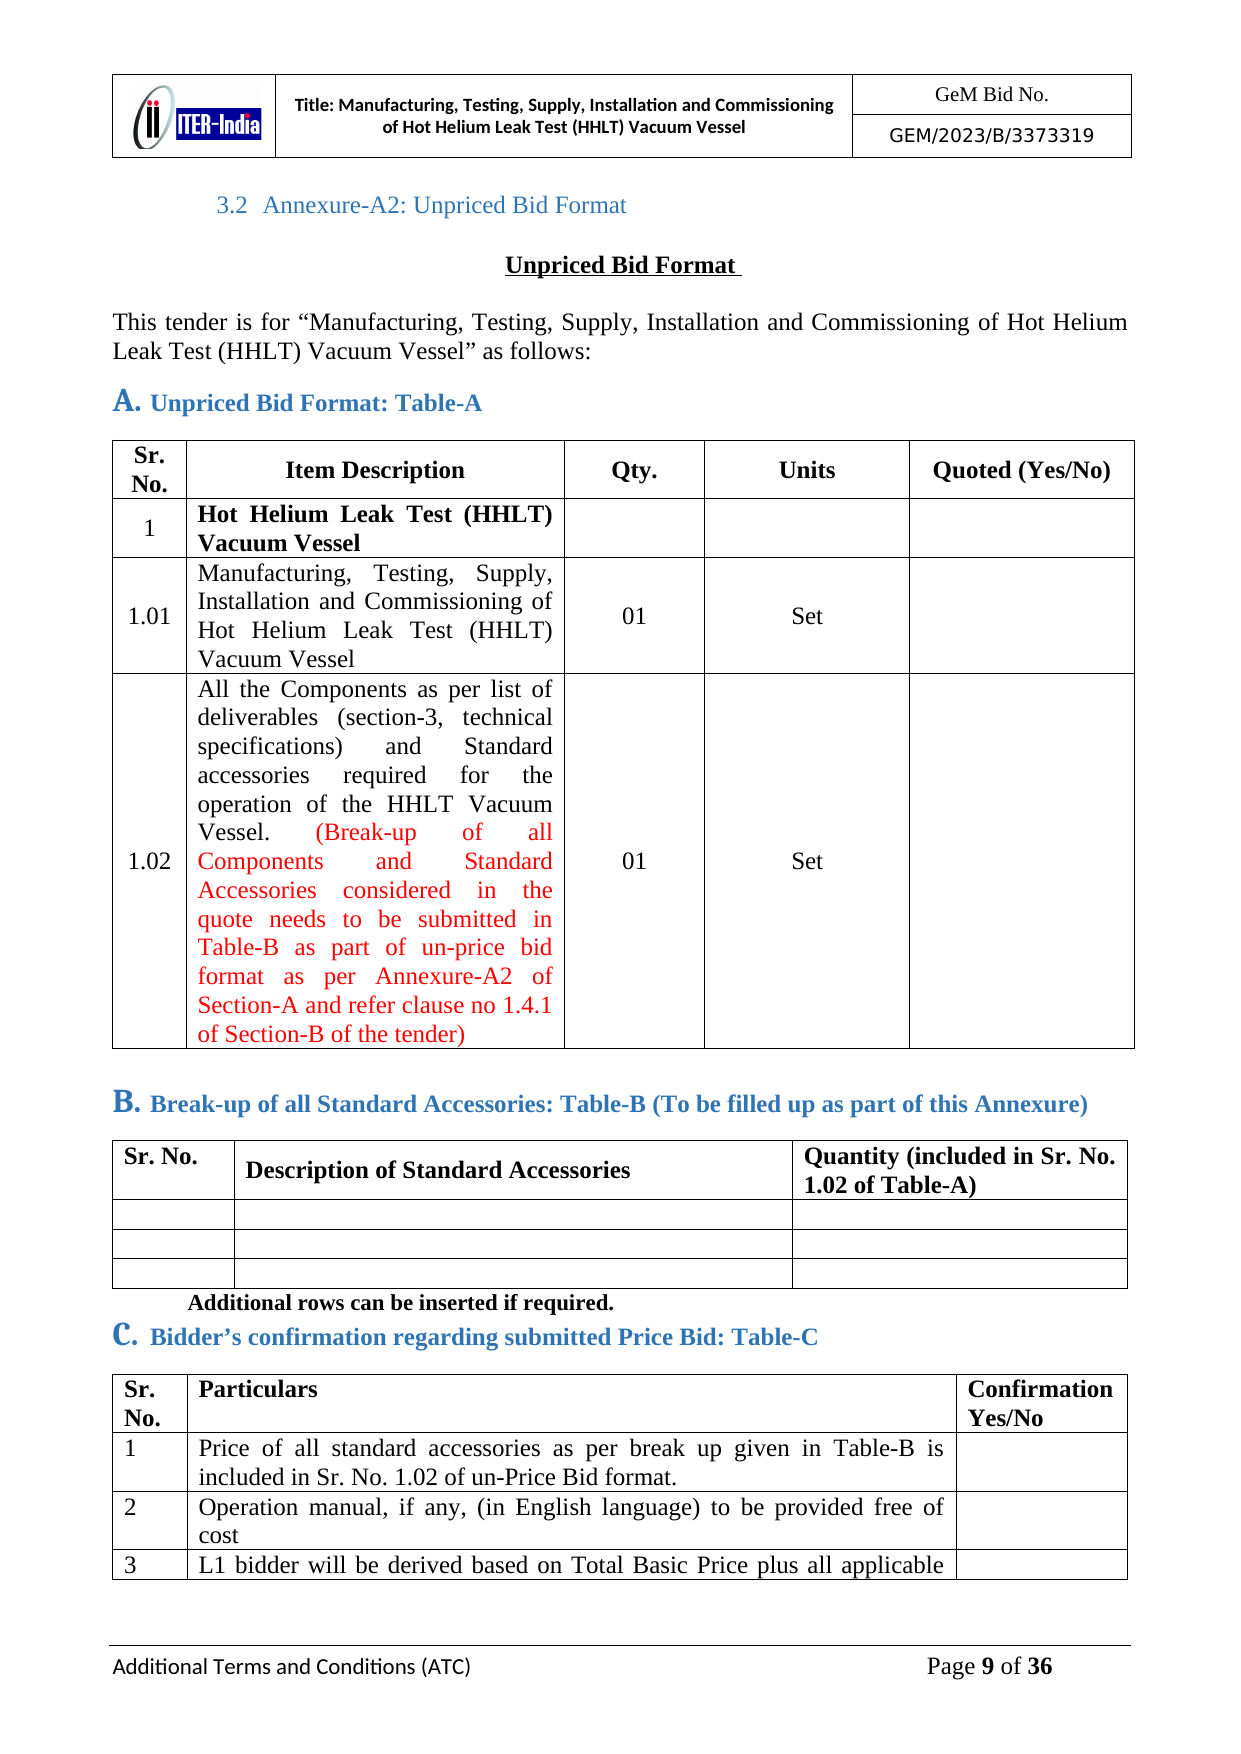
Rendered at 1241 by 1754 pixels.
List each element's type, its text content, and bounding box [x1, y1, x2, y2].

table_cell [113, 1200, 234, 1228]
table_cell [957, 1550, 1127, 1579]
subtitle Annexure-A2: Unpriced Bid Format [216, 190, 1128, 219]
table_cell Set [705, 558, 909, 673]
table_cell Manufacturing, Testing, Supply, Installation and Commissioning of Hot Helium Leak Test (HHLT) Vacuum Vessel [187, 558, 564, 673]
table_header Qty. [565, 441, 704, 498]
table_header Item Description [187, 441, 564, 498]
table_header Description of Standard Accessories [235, 1141, 792, 1199]
list Break-up of all Standard Accessories: Table-B (To be filled up as part of this Annexure) [112, 1082, 1128, 1120]
table_cell 01 [565, 558, 704, 673]
list Unpriced Bid Format [112, 250, 1128, 278]
table_header Units [705, 441, 909, 498]
table_cell L1 bidder will be derived based on Total Basic Price plus all applicable taxes & duties and any other charges (Landed Cost), if applicable. [188, 1550, 956, 1579]
table_header Particulars [188, 1375, 956, 1432]
table_cell [793, 1230, 1127, 1258]
table_cell [957, 1492, 1127, 1549]
table_cell [793, 1259, 1127, 1288]
table_cell [957, 1433, 1127, 1491]
table_cell [793, 1200, 1127, 1228]
table_cell [565, 499, 704, 557]
table_header Quoted (Yes/No) [910, 441, 1134, 498]
table_cell [113, 1259, 234, 1288]
table_cell [910, 558, 1134, 673]
table_cell [910, 674, 1134, 1047]
picture [132, 84, 263, 149]
table_header Confirmation Yes/No [957, 1375, 1127, 1432]
table_cell Hot Helium Leak Test (HHLT) Vacuum Vessel [187, 499, 564, 557]
table_cell Price of all standard accessories as per break up given in Table-B is included in Sr. No. 1.02 of un-Price Bid format. [188, 1433, 956, 1491]
table_cell [235, 1259, 792, 1288]
table_cell Operation manual, if any, (in English language) to be provided free of cost [188, 1492, 956, 1549]
table_header Sr. No. [113, 1141, 234, 1199]
table_cell [235, 1200, 792, 1228]
table_cell All the Components as per list of deliverables (section-3, technical specifications) and Standard accessories required for the operation of the HHLT Vacuum Vessel. (Break-up of all Components and Standard Accessories considered in the quote needs to be submitted in Table-B as part of un-price bid format as per Annexure-A2 of Section-A and refer clause no 1.4.1 of Section-B of the tender) [187, 674, 564, 1047]
table_cell 1.01 [113, 558, 186, 673]
list Unpriced Bid Format: Table-A [112, 381, 1128, 420]
table_header Sr. No. [113, 1375, 187, 1432]
table_cell 1 [113, 499, 186, 557]
list Bidder’s confirmation regarding submitted Price Bid: Table-C [112, 1315, 1128, 1354]
table_cell [113, 1230, 234, 1258]
table_header Quantity (included in Sr. No. 1.02 of Table-A) [793, 1141, 1127, 1199]
title This tender is for “Manufacturing, Testing, Supply, Installation and Commissioning of Hot Helium Leak Test (HHLT) Vacuum Vessel” as follows: [112, 307, 1128, 365]
table_cell [705, 499, 909, 557]
table_cell 1.02 [113, 674, 186, 1047]
table_cell 2 [113, 1492, 187, 1549]
table_cell 01 [565, 674, 704, 1047]
text Additional rows can be inserted if required. [112, 1289, 1128, 1315]
table_cell [910, 499, 1134, 557]
table_cell Set [705, 674, 909, 1047]
table_header Sr. No. [113, 441, 186, 498]
table_cell 1 [113, 1433, 187, 1491]
table_cell [235, 1230, 792, 1258]
table_cell 3 [113, 1550, 187, 1579]
